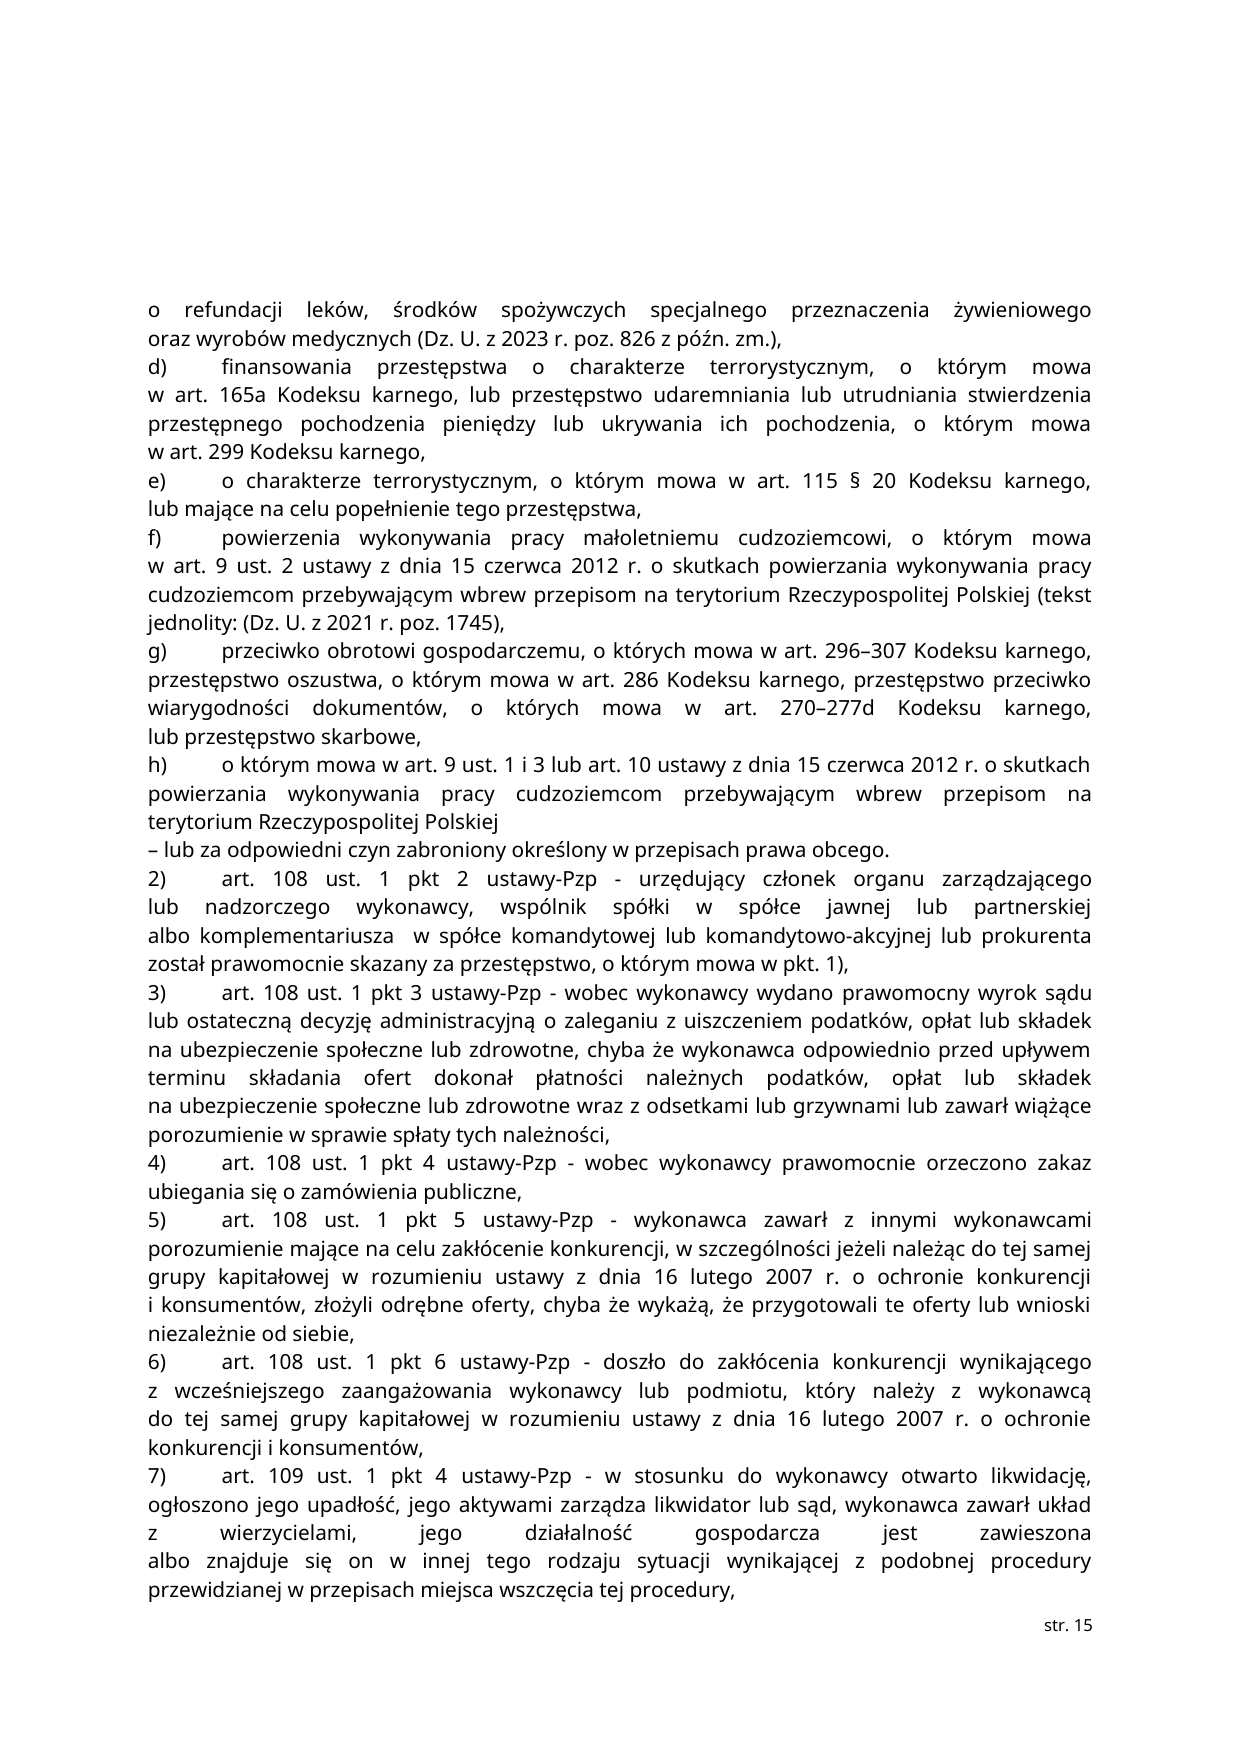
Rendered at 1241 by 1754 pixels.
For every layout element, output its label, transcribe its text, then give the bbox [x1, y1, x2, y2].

text d) finansowania przestępstwa o charakterze terrorystycznym, o którym mowa w art. 165a Kodeksu karnego, lub przestępstwo udaremniania lub utrudniania stwierdzenia przestępnego pochodzenia pieniędzy lub ukrywania ich pochodzenia, o którym mowa w art. 299 Kodeksu karnego, [148, 352, 1092, 466]
text – lub za odpowiedni czyn zabroniony określony w przepisach prawa obcego. [148, 836, 1092, 864]
list art. 108 ust. 1 pkt 3 ustawy-Pzp - wobec wykonawcy wydano prawomocny wyrok sądu lub ostateczną decyzję administracyjną o zaleganiu z uiszczeniem podatków, opłat lub składek na ubezpieczenie społeczne lub zdrowotne, chyba że wykonawca odpowiednio przed upływem terminu składania ofert dokonał płatności należnych podatków, opłat lub składek na ubezpieczenie społeczne lub zdrowotne wraz z odsetkami lub grzywnami lub zawarł wiążące porozumienie w sprawie spłaty tych należności, [148, 978, 1092, 1148]
list art. 108 ust. 1 pkt 2 ustawy-Pzp - urzędujący członek organu zarządzającego lub nadzorczego wykonawcy, wspólnik spółki w spółce jawnej lub partnerskiej albo komplementariusza w spółce komandytowej lub komandytowo-akcyjnej lub prokurenta został prawomocnie skazany za przestępstwo, o którym mowa w pkt. 1), [148, 864, 1092, 978]
text g) przeciwko obrotowi gospodarczemu, o których mowa w art. 296–307 Kodeksu karnego, przestępstwo oszustwa, o którym mowa w art. 286 Kodeksu karnego, przestępstwo przeciwko wiarygodności dokumentów, o których mowa w art. 270–277d Kodeksu karnego, lub przestępstwo skarbowe, [148, 637, 1092, 750]
list art. 108 ust. 1 pkt 5 ustawy-Pzp - wykonawca zawarł z innymi wykonawcami porozumienie mające na celu zakłócenie konkurencji, w szczególności jeżeli należąc do tej samej grupy kapitałowej w rozumieniu ustawy z dnia 16 lutego 2007 r. o ochronie konkurencji i konsumentów, złożyli odrębne oferty, chyba że wykażą, że przygotowali te oferty lub wnioski niezależnie od siebie, [148, 1205, 1092, 1347]
text e) o charakterze terrorystycznym, o którym mowa w art. 115 § 20 Kodeksu karnego, lub mające na celu popełnienie tego przestępstwa, [148, 466, 1092, 523]
list art. 109 ust. 1 pkt 4 ustawy-Pzp - w stosunku do wykonawcy otwarto likwidację, ogłoszono jego upadłość, jego aktywami zarządza likwidator lub sąd, wykonawca zawarł układ z wierzycielami, jego działalność gospodarcza jest zawieszona albo znajduje się on w innej tego rodzaju sytuacji wynikającej z podobnej procedury przewidzianej w przepisach miejsca wszczęcia tej procedury, [148, 1461, 1092, 1603]
list art. 108 ust. 1 pkt 6 ustawy-Pzp - doszło do zakłócenia konkurencji wynikającego z wcześniejszego zaangażowania wykonawcy lub podmiotu, który należy z wykonawcą do tej samej grupy kapitałowej w rozumieniu ustawy z dnia 16 lutego 2007 r. o ochronie konkurencji i konsumentów, [148, 1347, 1092, 1461]
list art. 108 ust. 1 pkt 4 ustawy-Pzp - wobec wykonawcy prawomocnie orzeczono zakaz ubiegania się o zamówienia publiczne, [148, 1148, 1092, 1205]
text h) o którym mowa w art. 9 ust. 1 i 3 lub art. 10 ustawy z dnia 15 czerwca 2012 r. o skutkach powierzania wykonywania pracy cudzoziemcom przebywającym wbrew przepisom na terytorium Rzeczypospolitej Polskiej [148, 750, 1092, 836]
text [148, 295, 1092, 352]
text f) powierzenia wykonywania pracy małoletniemu cudzoziemcowi, o którym mowa w art. 9 ust. 2 ustawy z dnia 15 czerwca 2012 r. o skutkach powierzania wykonywania pracy cudzoziemcom przebywającym wbrew przepisom na terytorium Rzeczypospolitej Polskiej (tekst jednolity: (Dz. U. z 2021 r. poz. 1745), [148, 523, 1092, 637]
